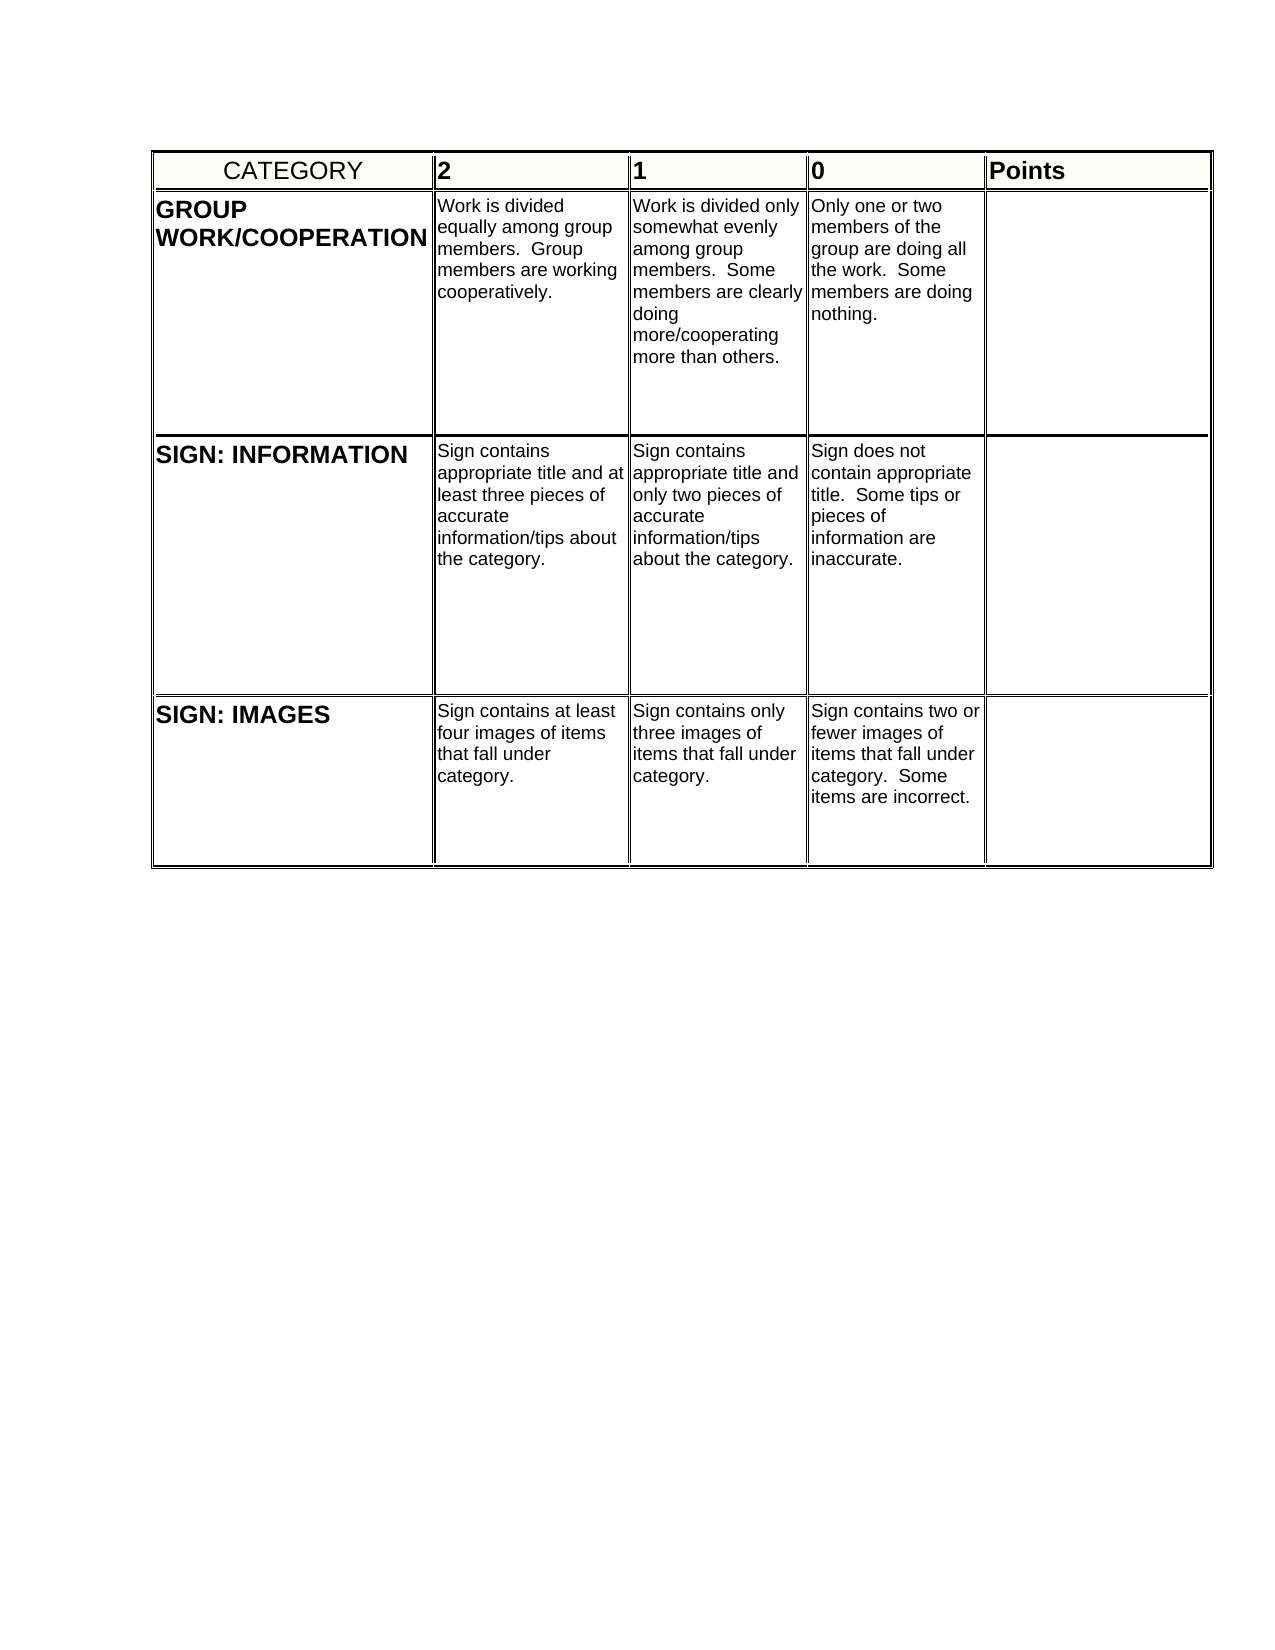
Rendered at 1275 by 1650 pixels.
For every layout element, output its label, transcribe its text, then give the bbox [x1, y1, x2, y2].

table_header Points [986, 153, 1210, 188]
table_cell Work is divided equally among group members. Group members are working cooperatively. [436, 192, 628, 434]
table_cell [987, 434, 1210, 693]
table_header 2 [434, 153, 629, 188]
table_cell [987, 188, 1211, 434]
table_header CATEGORY [154, 152, 434, 188]
table_cell Sign contains at least four images of items that fall under category. [434, 697, 629, 865]
table_cell Only one or two members of the group are doing all the work. Some members are doing nothing. [809, 192, 984, 434]
table_cell SIGN: INFORMATION [154, 434, 432, 693]
table_cell GROUP WORK/COOPERATION [154, 188, 432, 434]
table_header 1 [630, 153, 808, 188]
table_cell Work is divided only somewhat evenly among group members. Some members are clearly doing more/cooperating more than others. [631, 192, 806, 434]
table_cell Sign contains appropriate title and at least three pieces of accurate information/tips about the category. [436, 437, 628, 693]
table_header 0 [808, 153, 986, 188]
table_cell Sign contains appropriate title and only two pieces of accurate information/tips about the category. [631, 437, 806, 693]
table_cell Sign does not contain appropriate title. Some tips or pieces of information are inaccurate. [809, 437, 984, 693]
table_cell Sign contains two or fewer images of items that fall under category. Some items are incorrect. [808, 697, 986, 865]
table_cell Sign contains only three images of items that fall under category. [630, 697, 808, 865]
table_cell [986, 694, 1211, 865]
table_cell SIGN: IMAGES [154, 694, 434, 865]
